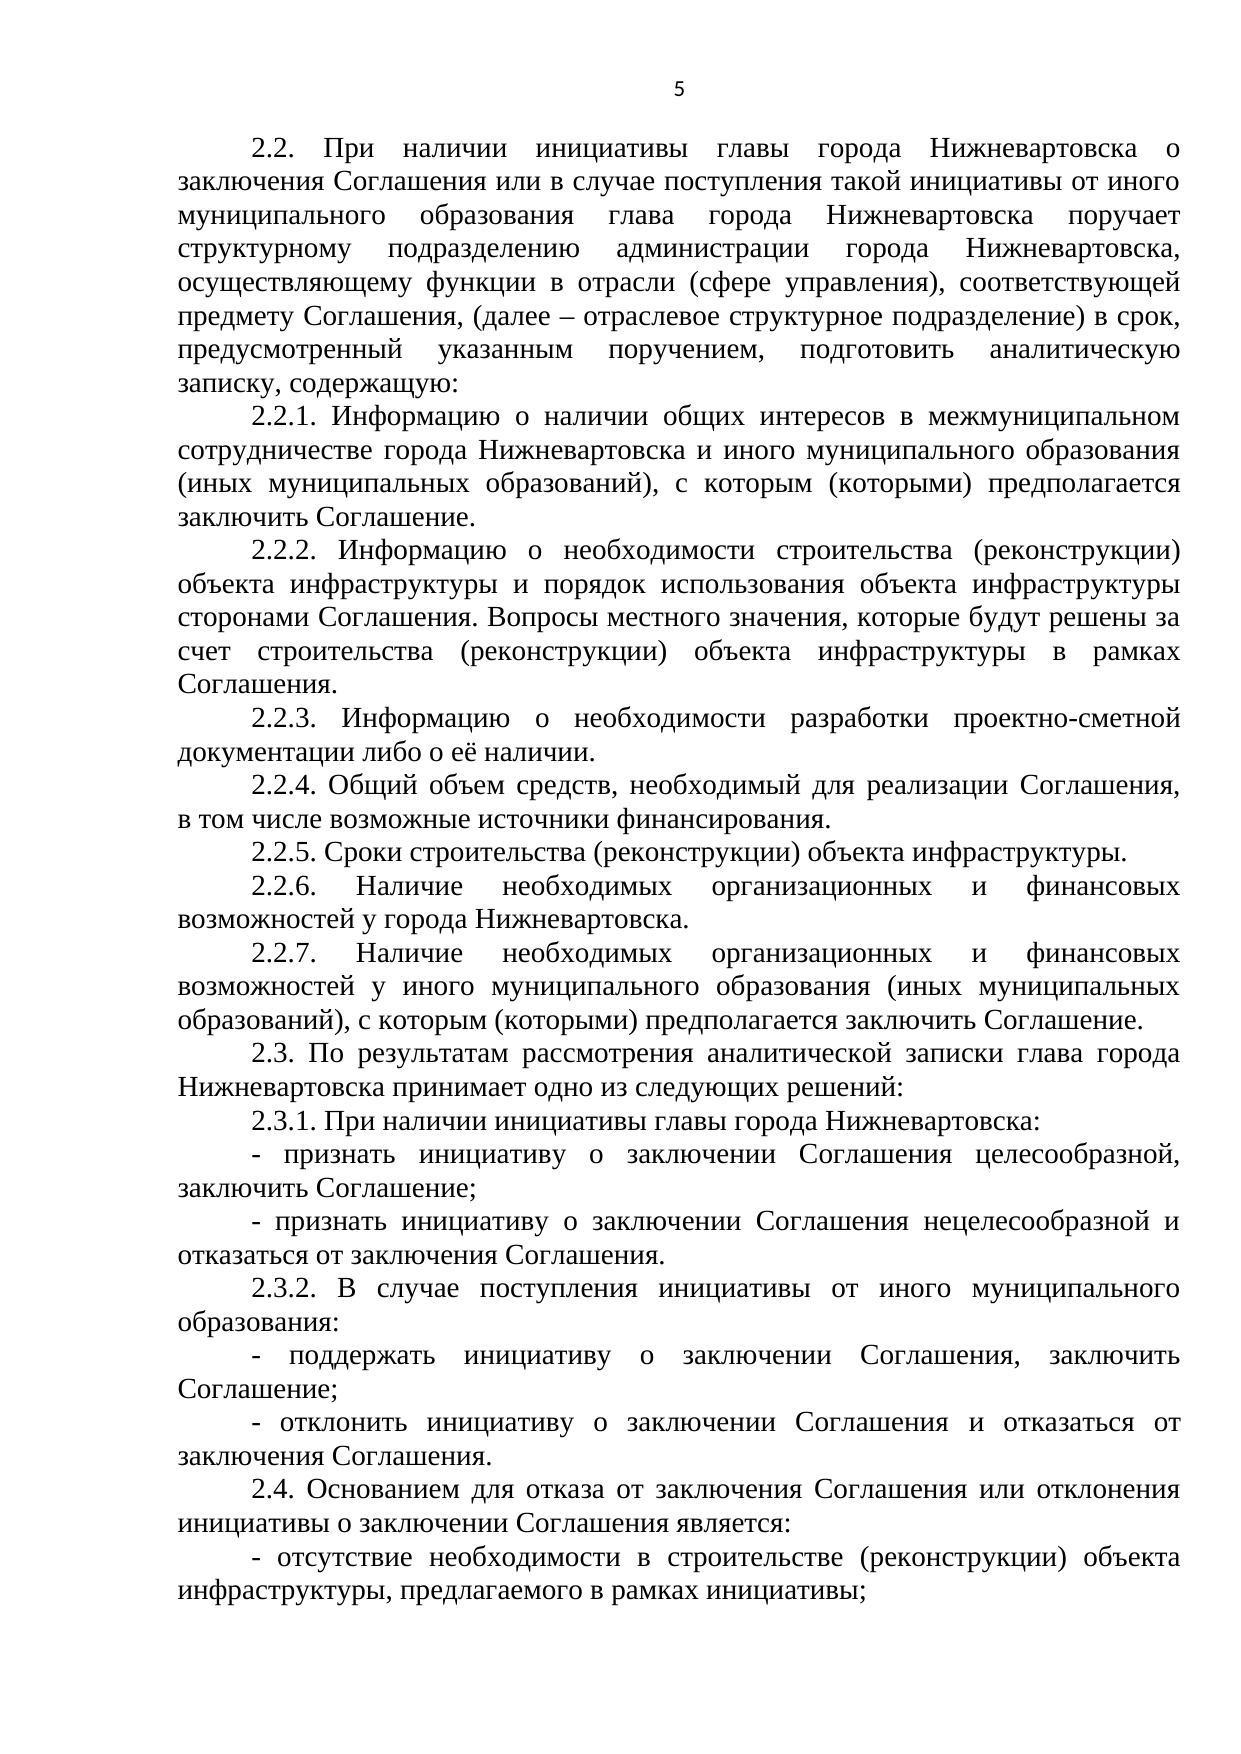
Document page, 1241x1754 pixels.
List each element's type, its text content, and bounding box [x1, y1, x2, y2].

text 2.2.2. Информацию о необходимости строительства (реконструкции) объекта инфраструктуры и порядок использования объекта инфраструктуры сторонами Соглашения. Вопросы местного значения, которые будут решены за счет строительства (реконструкции) объекта инфраструктуры в рамках Соглашения. [177, 532, 1181, 700]
list 2.3.1. При наличии инициативы главы города Нижневартовска: [177, 1103, 1181, 1136]
text 2.2.5. Сроки строительства (реконструкции) объекта инфраструктуры. [177, 834, 1181, 868]
text 2.2.6. Наличие необходимых организационных и финансовых возможностей у города Нижневартовска. [177, 868, 1181, 935]
text 2.2. При наличии инициативы главы города Нижневартовска о заключения Соглашения или в случае поступления такой инициативы от иного муниципального образования глава города Нижневартовска поручает структурному подразделению администрации города Нижневартовска, осуществляющему функции в отрасли (сфере управления), соответствующей предмету Соглашения, (далее – отраслевое структурное подразделение) в срок, предусмотренный указанным поручением, подготовить аналитическую записку, содержащую: [177, 130, 1181, 398]
list 2.3.2. В случае поступления инициативы от иного муниципального образования: [177, 1270, 1181, 1337]
text 2.2.3. Информацию о необходимости разработки проектно-сметной документации либо о её наличии. [177, 700, 1181, 767]
list - поддержать инициативу о заключении Соглашения, заключить Соглашение; [177, 1337, 1181, 1404]
list - признать инициативу о заключении Соглашения целесообразной, заключить Соглашение; [177, 1136, 1181, 1203]
text 2.2.1. Информацию о наличии общих интересов в межмуниципальном сотрудничестве города Нижневартовска и иного муниципального образования (иных муниципальных образований), с которым (которыми) предполагается заключить Соглашение. [177, 398, 1181, 532]
list - отклонить инициативу о заключении Соглашения и отказаться от заключения Соглашения. [177, 1404, 1181, 1472]
text 2.2.4. Общий объем средств, необходимый для реализации Соглашения, в том числе возможные источники финансирования. [177, 767, 1181, 834]
text 2.3. По результатам рассмотрения аналитической записки глава города Нижневартовска принимает одно из следующих решений: [177, 1036, 1181, 1103]
text 2.2.7. Наличие необходимых организационных и финансовых возможностей у иного муниципального образования (иных муниципальных образований), с которым (которыми) предполагается заключить Соглашение. [177, 935, 1181, 1036]
list - признать инициативу о заключении Соглашения нецелесообразной и отказаться от заключения Соглашения. [177, 1203, 1181, 1270]
list - отсутствие необходимости в строительстве (реконструкции) объекта инфраструктуры, предлагаемого в рамках инициативы; [177, 1539, 1181, 1606]
list 2.4. Основанием для отказа от заключения Соглашения или отклонения инициативы о заключении Соглашения является: [177, 1472, 1181, 1539]
